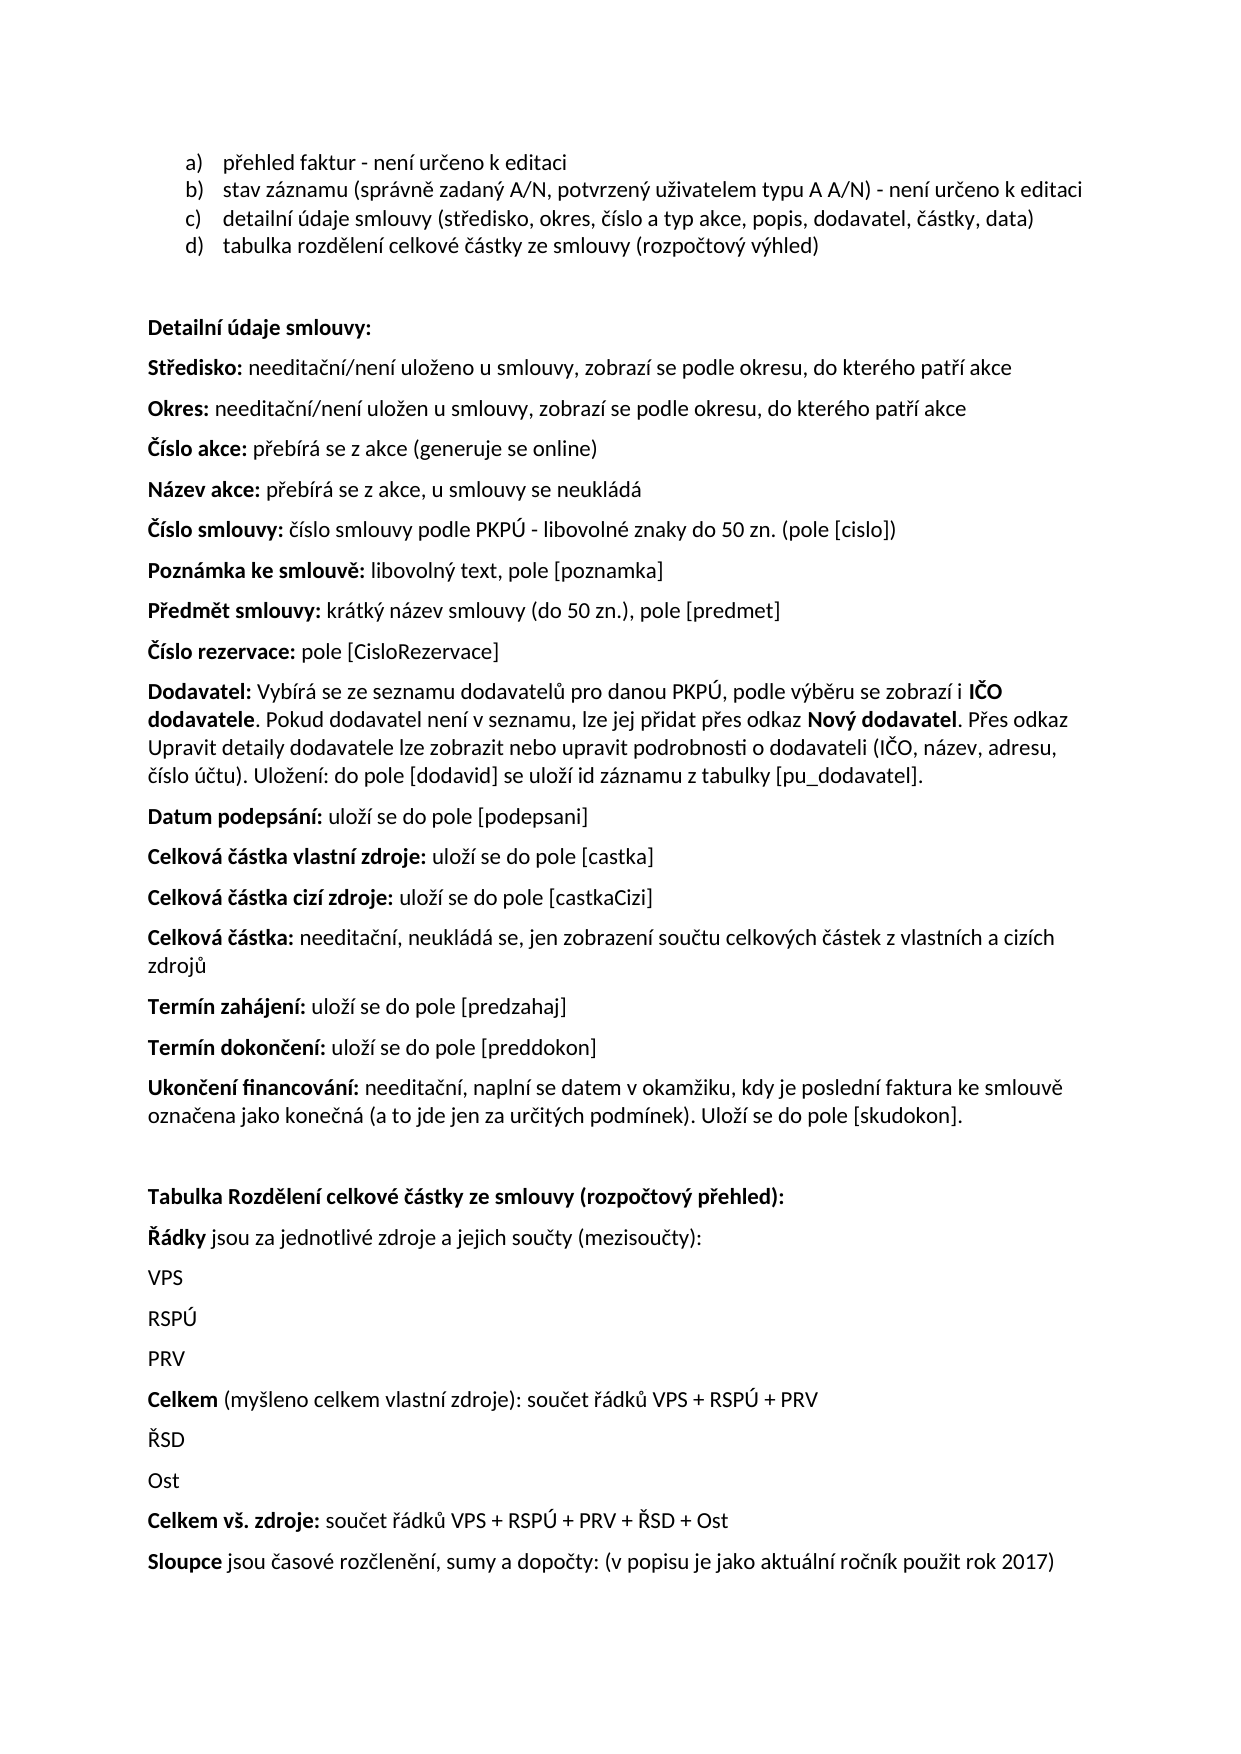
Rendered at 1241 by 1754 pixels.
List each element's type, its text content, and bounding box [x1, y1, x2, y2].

text VPS [148, 1263, 1093, 1291]
text Číslo akce: přebírá se z akce (generuje se online) [148, 434, 1093, 462]
text Řádky jsou za jednotlivé zdroje a jejich součty (mezisoučty): [148, 1223, 1093, 1251]
text Předmět smlouvy: krátký název smlouvy (do 50 zn.), pole [predmet] [148, 596, 1093, 624]
text Detailní údaje smlouvy: [148, 313, 1093, 341]
text Okres: needitační/není uložen u smlouvy, zobrazí se podle okresu, do kterého patří akce [148, 394, 1093, 422]
text Celkem vš. zdroje: součet řádků VPS + RSPÚ + PRV + ŘSD + Ost [148, 1506, 1093, 1534]
text ŘSD [148, 1425, 1093, 1453]
text Datum podepsání: uloží se do pole [podepsani] [148, 802, 1093, 830]
text Středisko: needitační/není uloženo u smlouvy, zobrazí se podle okresu, do kterého patří akce [148, 353, 1093, 381]
text Celková částka cizí zdroje: uloží se do pole [castkaCizi] [148, 883, 1093, 911]
list detailní údaje smlouvy (středisko, okres, číslo a typ akce, popis, dodavatel, částky, data) [185, 204, 1093, 232]
text Celková částka vlastní zdroje: uloží se do pole [castka] [148, 842, 1093, 871]
text Číslo rezervace: pole [CisloRezervace] [148, 637, 1093, 665]
text Termín dokončení: uloží se do pole [preddokon] [148, 1033, 1093, 1061]
list stav záznamu (správně zadaný A/N, potvrzený uživatelem typu A A/N) - není určeno k editaci [185, 176, 1093, 204]
text Celkem (myšleno celkem vlastní zdroje): součet řádků VPS + RSPÚ + PRV [148, 1385, 1093, 1413]
text PRV [148, 1344, 1093, 1372]
list tabulka rozdělení celkové částky ze smlouvy (rozpočtový výhled) [185, 232, 1093, 260]
text Tabulka Rozdělení celkové částky ze smlouvy (rozpočtový přehled): [148, 1182, 1093, 1210]
text Termín zahájení: uloží se do pole [predzahaj] [148, 992, 1093, 1020]
text Celková částka: needitační, neukládá se, jen zobrazení součtu celkových částek z vlastních a cizích zdrojů [148, 923, 1093, 979]
text Poznámka ke smlouvě: libovolný text, pole [poznamka] [148, 556, 1093, 584]
text Číslo smlouvy: číslo smlouvy podle PKPÚ - libovolné znaky do 50 zn. (pole [cislo]) [148, 515, 1093, 543]
text Ost [148, 1466, 1093, 1494]
text Ukončení financování: needitační, naplní se datem v okamžiku, kdy je poslední faktura ke smlouvě označena jako konečná (a to jde jen za určitých podmínek). Uloží se do pole [skudokon]. [148, 1073, 1093, 1129]
list přehled faktur - není určeno k editaci [185, 148, 1093, 176]
text RSPÚ [148, 1304, 1093, 1332]
text Dodavatel: Vybírá se ze seznamu dodavatelů pro danou PKPÚ, podle výběru se zobrazí i IČO dodavatele. Pokud dodavatel není v seznamu, lze jej přidat přes odkaz Nový dodavatel. Přes odkaz Upravit detaily dodavatele lze zobrazit nebo upravit podrobnosti o dodavateli (IČO, název, adresu, číslo účtu). Uložení: do pole [dodavid] se uloží id záznamu z tabulky [pu_dodavatel]. [148, 677, 1093, 789]
text Sloupce jsou časové rozčlenění, sumy a dopočty: (v popisu je jako aktuální ročník použit rok 2017) [148, 1547, 1093, 1575]
text Název akce: přebírá se z akce, u smlouvy se neukládá [148, 475, 1093, 503]
